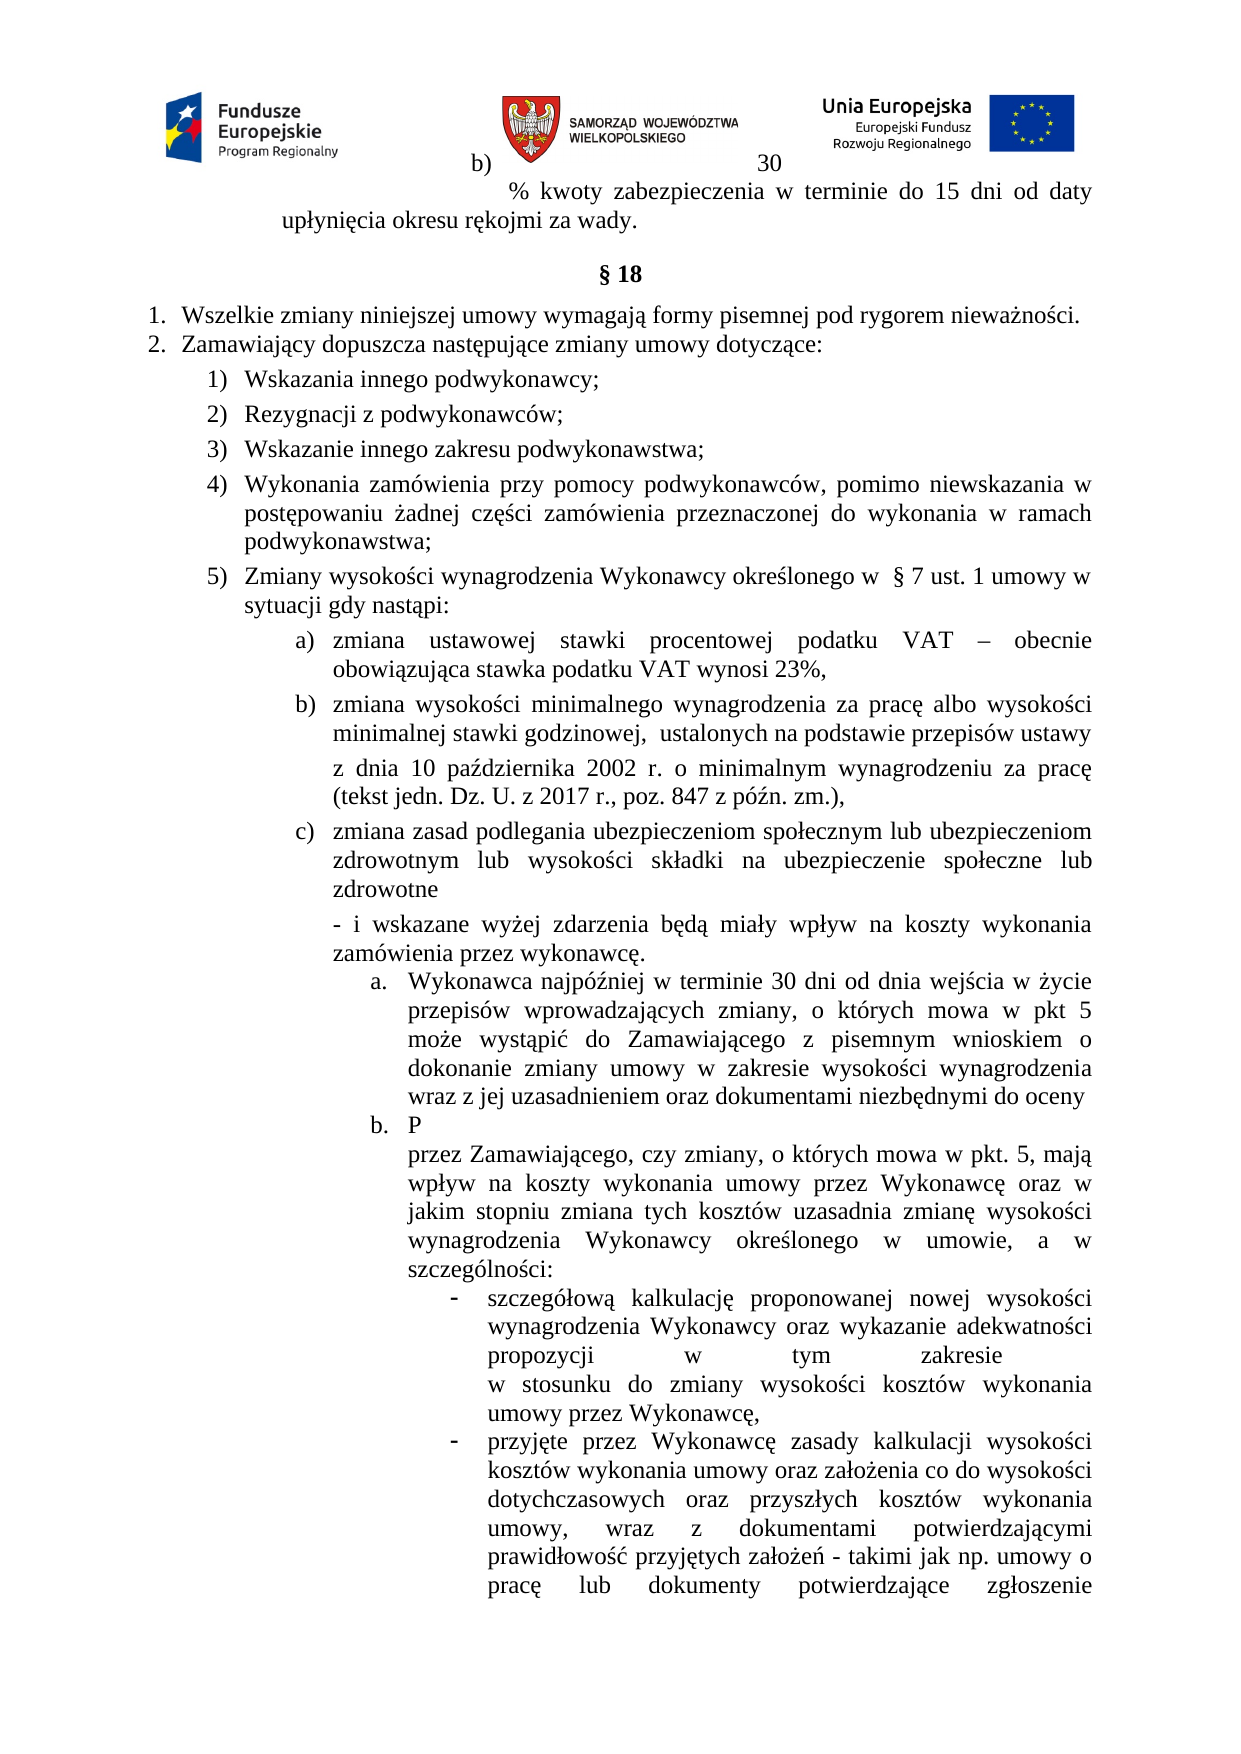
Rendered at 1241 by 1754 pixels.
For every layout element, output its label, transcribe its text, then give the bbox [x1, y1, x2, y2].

list Wskazania innego podwykonawcy; [207, 364, 1093, 393]
list przez Zamawiającego, czy zmiany, o których mowa w pkt. 5, mają wpływ na koszty wykonania umowy przez Wykonawcę oraz w jakim stopniu zmiana tych kosztów uzasadnia zmianę wysokości wynagrodzenia Wykonawcy określonego w umowie, a w szczególności: [408, 1139, 1093, 1283]
list szczegółową kalkulację proponowanej nowej wysokości wynagrodzenia Wykonawcy oraz wykazanie adekwatności propozycji w tym zakresie w stosunku do zmiany wysokości kosztów wykonania umowy przez Wykonawcę, [450, 1283, 1093, 1426]
list z dnia 10 października 2002 r. o minimalnym wynagrodzeniu za pracę (tekst jedn. Dz. U. z 2017 r., poz. 847 z późn. zm.), [333, 753, 1093, 810]
list Zmiany wysokości wynagrodzenia Wykonawcy określonego w § 7 ust. 1 umowy w sytuacji gdy nastąpi: [207, 561, 1093, 619]
list zmiana zasad podlegania ubezpieczeniom społecznym lub ubezpieczeniom zdrowotnym lub wysokości składki na ubezpieczenie społeczne lub zdrowotne [295, 816, 1093, 903]
list Zamawiający dopuszcza następujące zmiany umowy dotyczące: [148, 329, 1093, 358]
list - i wskazane wyżej zdarzenia będą miały wpływ na koszty wykonania zamówienia przez wykonawcę. [333, 909, 1093, 966]
picture [147, 74, 356, 181]
picture [804, 76, 1093, 148]
picture [502, 96, 739, 148]
list P [370, 1110, 1093, 1139]
list Wykonania zamówienia przy pomocy podwykonawców, pomimo niewskazania w postępowaniu żadnej części zamówienia przeznaczonej do wykonania w ramach podwykonawstwa; [207, 469, 1093, 555]
list Wskazanie innego zakresu podwykonawstwa; [207, 434, 1093, 463]
list zmiana wysokości minimalnego wynagrodzenia za pracę albo wysokości minimalnej stawki godzinowej, ustalonych na podstawie przepisów ustawy [295, 689, 1093, 746]
list Wykonawca najpóźniej w terminie 30 dni od dnia wejścia w życie przepisów wprowadzających zmiany, o których mowa w pkt 5 może wystąpić do Zamawiającego z pisemnym wnioskiem o dokonanie zmiany umowy w zakresie wysokości wynagrodzenia wraz z jej uzasadnieniem oraz dokumentami niezbędnymi do oceny [370, 966, 1093, 1110]
text § 18 [148, 259, 1093, 288]
list 30 % kwoty zabezpieczenia w terminie do 15 dni od daty upłynięcia okresu rękojmi za wady. [244, 148, 1093, 234]
list Wszelkie zmiany niniejszej umowy wymagają formy pisemnej pod rygorem nieważności. [148, 300, 1093, 329]
list zmiana ustawowej stawki procentowej podatku VAT – obecnie obowiązująca stawka podatku VAT wynosi 23%, [295, 625, 1093, 683]
list Rezygnacji z podwykonawców; [207, 399, 1093, 428]
